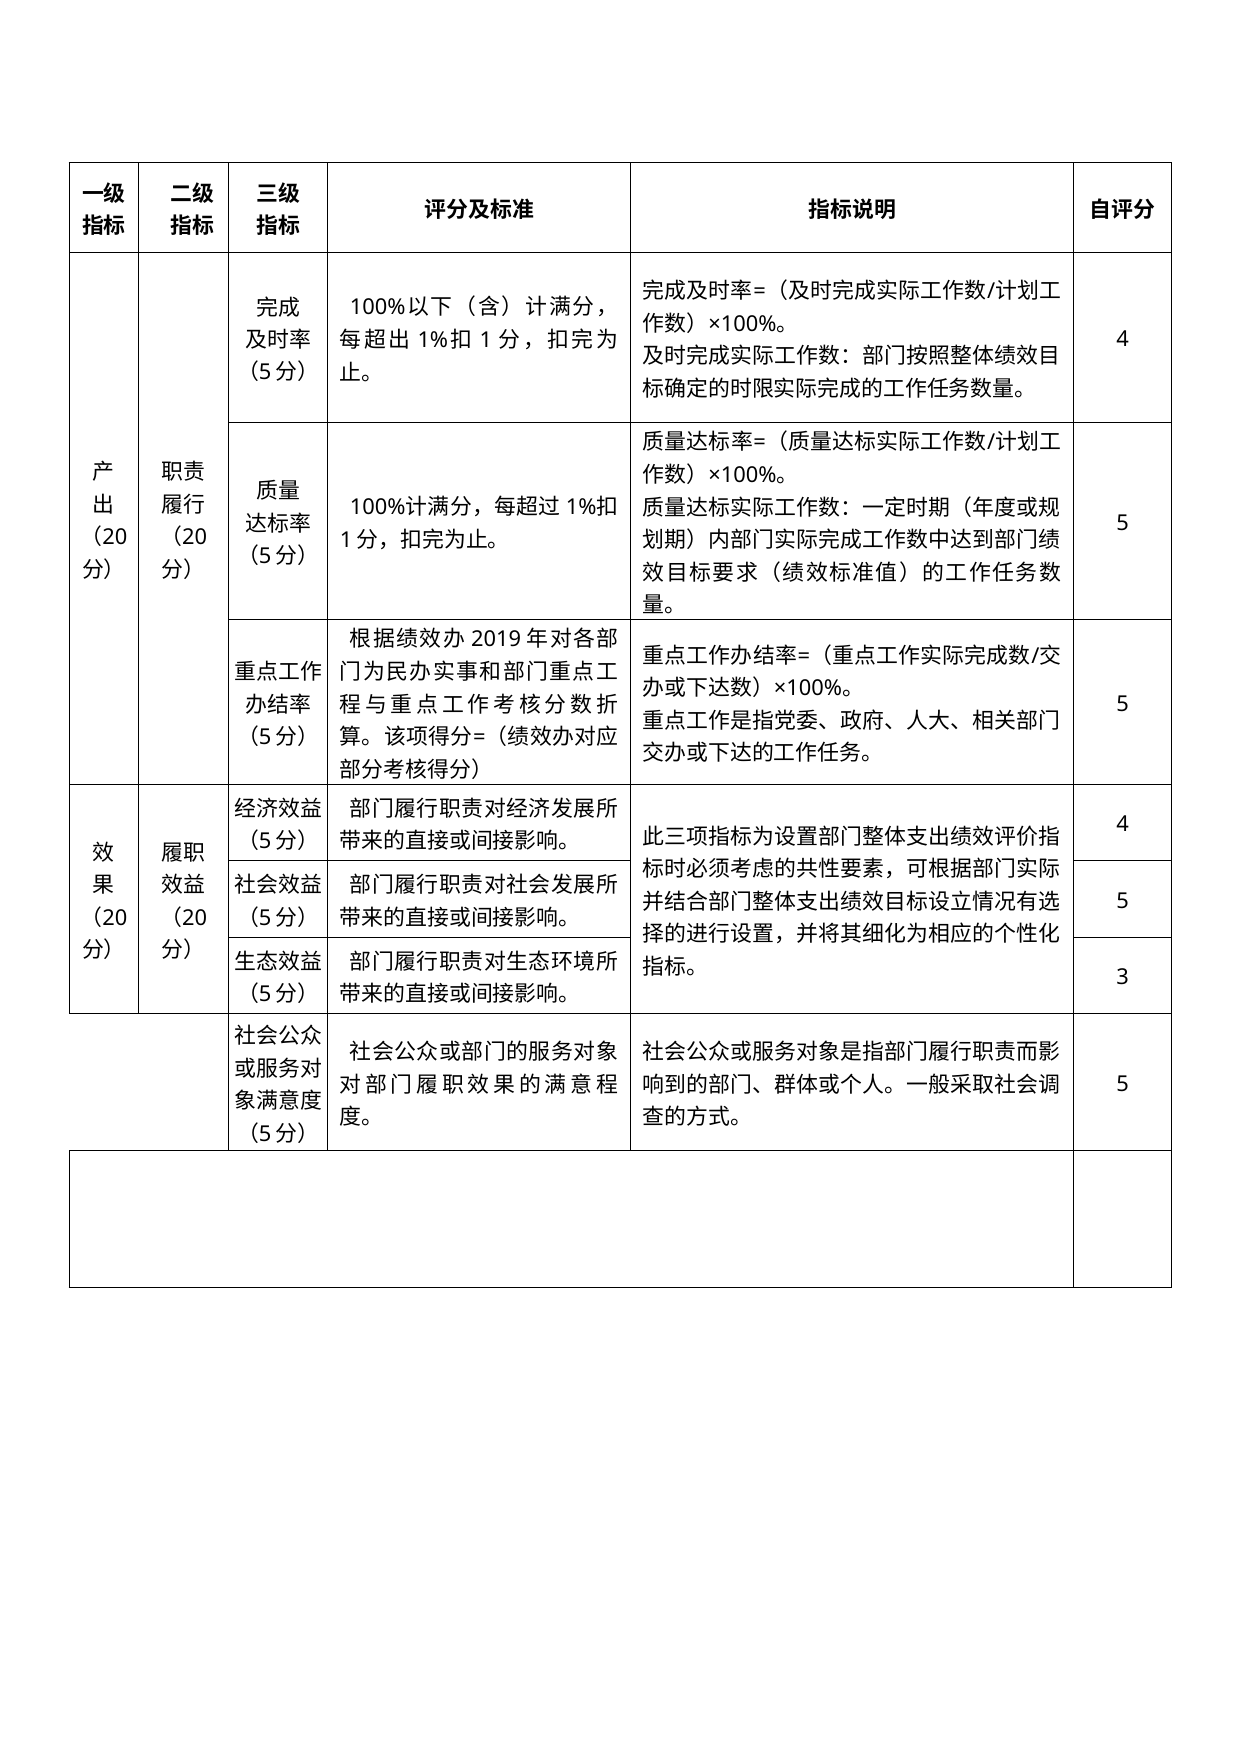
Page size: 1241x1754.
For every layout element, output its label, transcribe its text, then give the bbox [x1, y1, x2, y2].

table_cell 效 果 （20分） [70, 785, 138, 1013]
table_cell 100%计满分，每超过1%扣1分，扣完为止。 [328, 423, 630, 619]
table_cell 重点工作 办结率 （5分） [229, 620, 327, 784]
table_cell 4 [1074, 253, 1171, 422]
table_cell 5 [1074, 423, 1171, 619]
table_cell 产 出 （20分） [70, 253, 138, 784]
table_cell 重点工作办结率=（重点工作实际完成数/交办或下达数）×100%。 重点工作是指党委、政府、人大、相关部门交办或下达的工作任务。 [631, 620, 1073, 784]
table_cell 完成 及时率 （5分） [229, 253, 327, 422]
table_header 一级 指标 [70, 163, 138, 252]
table_cell 部门履行职责对社会发展所带来的直接或间接影响。 [328, 861, 630, 937]
table_cell 职责 履行 （20分） [139, 253, 228, 784]
table_cell 经济效益（5分） [229, 785, 327, 860]
table_header 自评分 [1074, 163, 1171, 252]
table_cell 生态效益（5分） [229, 938, 327, 1013]
table_cell 社会公众 或服务对 象满意度（5分） [229, 1014, 327, 1150]
table_cell 质量 达标率 （5分） [229, 423, 327, 619]
table_cell 根据绩效办2019年对各部门为民办实事和部门重点工程与重点工作考核分数折算。该项得分=（绩效办对应部分考核得分） [328, 620, 630, 784]
table_cell 5 [1074, 1014, 1171, 1150]
table_header 指标说明 [631, 163, 1073, 252]
table_cell 社会公众或服务对象是指部门履行职责而影响到的部门、群体或个人。一般采取社会调查的方式。 [631, 1014, 1073, 1150]
table_cell 3 [1074, 938, 1171, 1013]
table_header 二级 指标 [139, 163, 228, 252]
table_cell 部门履行职责对经济发展所带来的直接或间接影响。 [328, 785, 630, 860]
table_header 评分及标准 [328, 163, 630, 252]
table_cell 履职 效益 （20分） [139, 785, 228, 1013]
table_cell 5 [1074, 861, 1171, 937]
table_cell 4 [1074, 785, 1171, 860]
table_header 三级 指标 [229, 163, 327, 252]
table_cell 社会效益（5分） [229, 861, 327, 937]
table_cell 100%以下（含）计满分，每超出1%扣1分，扣完为止。 [328, 253, 630, 422]
table_cell [70, 1151, 1073, 1287]
table_cell 此三项指标为设置部门整体支出绩效评价指标时必须考虑的共性要素，可根据部门实际并结合部门整体支出绩效目标设立情况有选择的进行设置，并将其细化为相应的个性化指标。 [631, 785, 1073, 1013]
table_cell 5 [1074, 620, 1171, 784]
table_cell [1074, 1151, 1171, 1287]
table_cell 完成及时率=（及时完成实际工作数/计划工作数）×100%。 及时完成实际工作数：部门按照整体绩效目标确定的时限实际完成的工作任务数量。 [631, 253, 1073, 422]
table_cell 部门履行职责对生态环境所带来的直接或间接影响。 [328, 938, 630, 1013]
table_cell 质量达标率=（质量达标实际工作数/计划工作数）×100%。 质量达标实际工作数：一定时期（年度或规划期）内部门实际完成工作数中达到部门绩效目标要求（绩效标准值）的工作任务数量。 [631, 423, 1073, 619]
table_cell 社会公众或部门的服务对象对部门履职效果的满意程度。 [328, 1014, 630, 1150]
